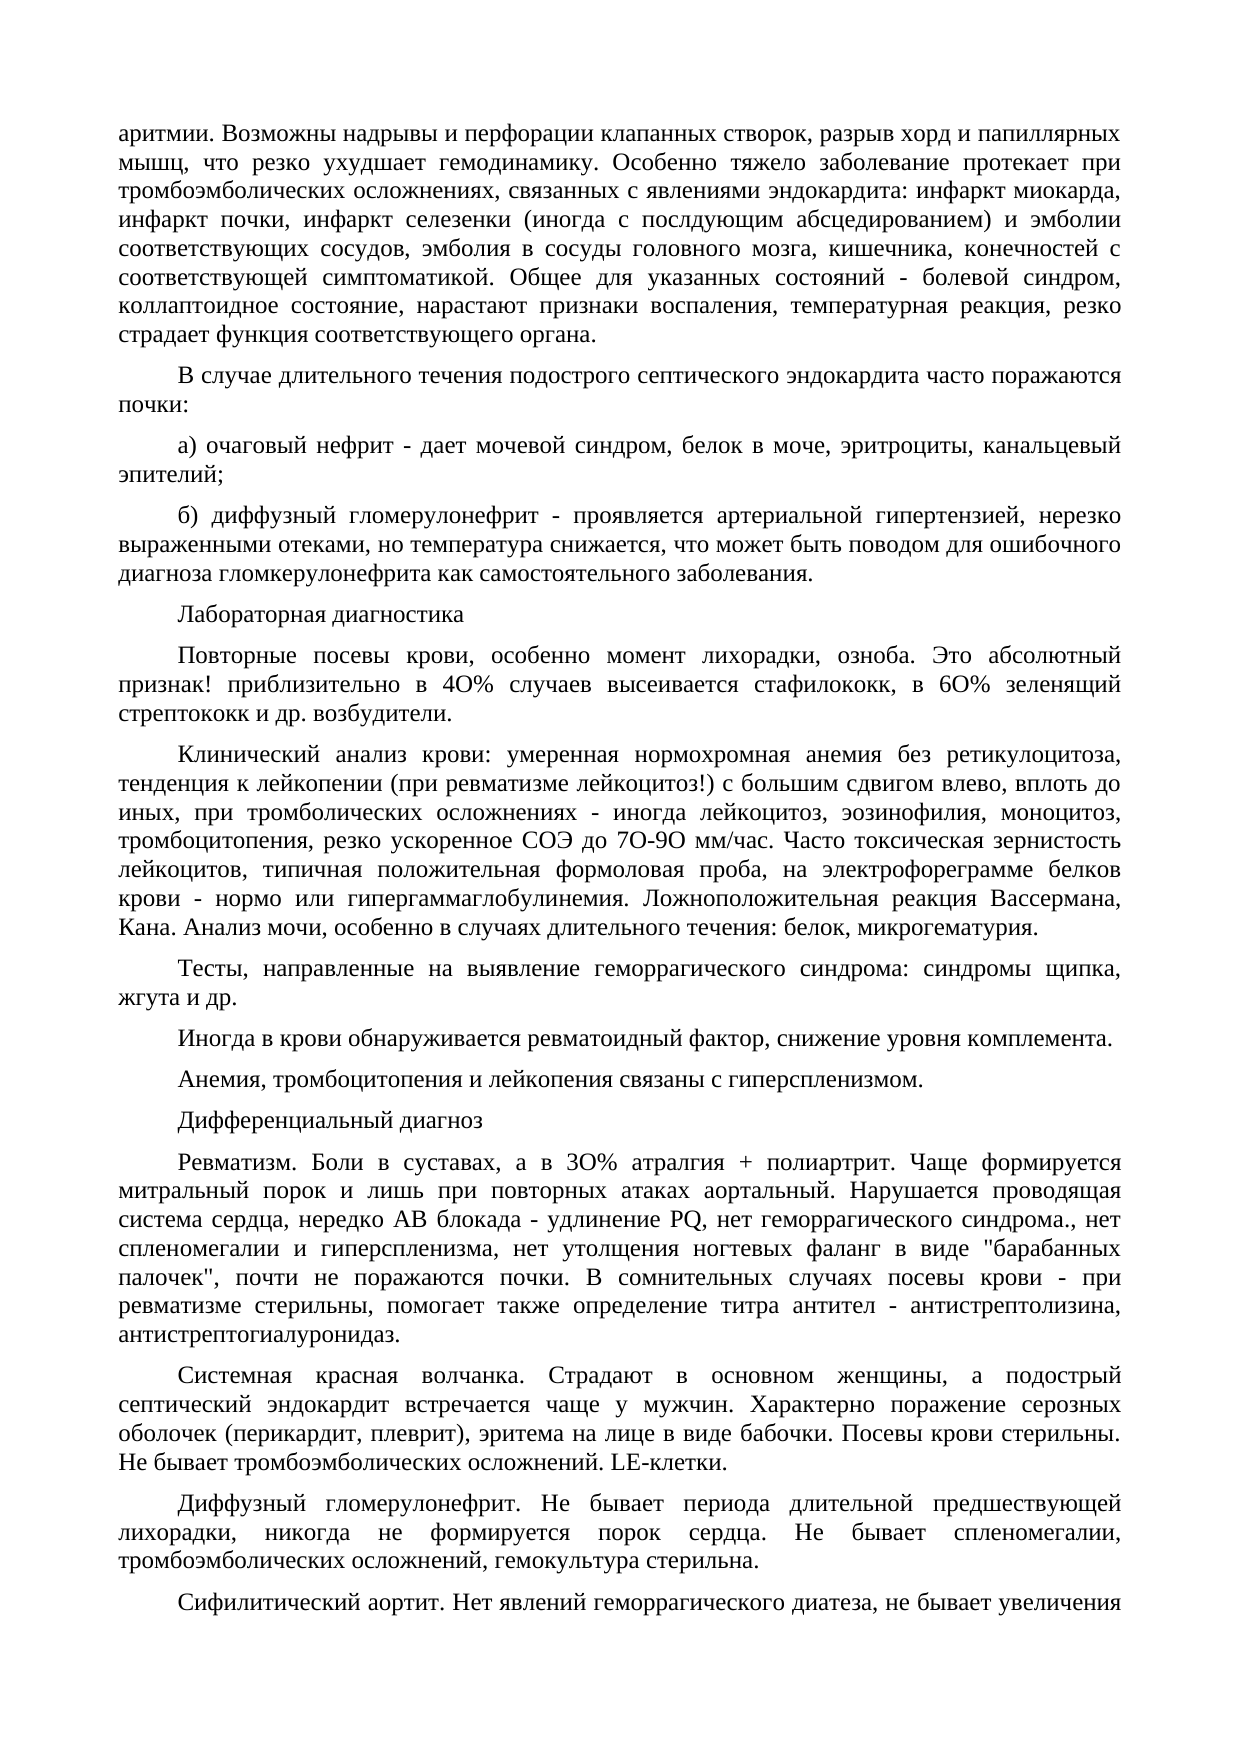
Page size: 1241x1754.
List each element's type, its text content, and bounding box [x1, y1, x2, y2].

text Клинический анализ крови: умеренная нормохромная анемия без ретикулоцитоза, тенденция к лейкопении (при ревматизме лейкоцитоз!) с большим сдвигом влево, вплоть до иных, при тромболических осложнениях - иногда лейкоцитоз, эозинофилия, моноцитоз, тромбоцитопения, резко ускоренное СОЭ до 7О-9О мм/час. Часто токсическая зернистость лейкоцитов, типичная положительная формоловая проба, на электрофореграмме белков крови - нормо или гипергаммаглобулинемия. Ложноположительная реакция Вассермана, Кана. Анализ мочи, особенно в случаях длительного течения: белок, микрогематурия. [118, 739, 1122, 941]
text б) диффузный гломерулонефрит - проявляется артериальной гипертензией, нерезко выраженными отеками, но температура снижается, что может быть поводом для ошибочного диагноза гломкерулонефрита как самостоятельного заболевания. [118, 501, 1122, 587]
text Ревматизм. Боли в суставах, а в 3О% атралгия + полиартрит. Чаще формируется митральный порок и лишь при повторных атаках аортальный. Нарушается проводящая система сердца, нередко АВ блокада - удлинение PQ, нет геморрагического синдрома., нет спленомегалии и гиперспленизма, нет утолщения ногтевых фаланг в виде "барабанных палочек", почти не поражаются почки. В сомнительных случаях посевы крови - при ревматизме стерильны, помогает также определение титра антител - антистрептолизина, антистрептогиалуронидаз. [118, 1147, 1122, 1348]
text а) очаговый нефрит - дает мочевой синдром, белок в моче, эритроциты, канальцевый эпителий; [118, 431, 1122, 488]
text Анемия, тромбоцитопения и лейкопения связаны с гиперспленизмом. [118, 1064, 1122, 1093]
text Тесты, направленные на выявление геморрагического синдрома: синдромы щипка, жгута и др. [118, 953, 1122, 1011]
text Дифференциальный диагноз [118, 1106, 1122, 1134]
text В случае длительного течения подострого септического эндокардита часто поражаются почки: [118, 361, 1122, 418]
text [118, 1587, 1122, 1616]
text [118, 118, 1122, 348]
text Иногда в крови обнаруживается ревматоидный фактор, снижение уровня комплемента. [118, 1023, 1122, 1052]
text Диффузный гломерулонефрит. Не бывает периода длительной предшествующей лихорадки, никогда не формируется порок сердца. Не бывает спленомегалии, тромбоэмболических осложнений, гемокультура стерильна. [118, 1488, 1122, 1574]
text Повторные посевы крови, особенно момент лихорадки, озноба. Это абсолютный признак! приблизительно в 4О% случаев высеивается стафилококк, в 6О% зеленящий стрептококк и др. возбудители. [118, 641, 1122, 727]
text Системная красная волчанка. Страдают в основном женщины, а подострый септический эндокардит встречается чаще у мужчин. Характерно поражение серозных оболочек (перикардит, плеврит), эритема на лице в виде бабочки. Посевы крови стерильны. Не бывает тромбоэмболических осложнений. LE-клетки. [118, 1361, 1122, 1476]
text Лабораторная диагностика [118, 599, 1122, 628]
